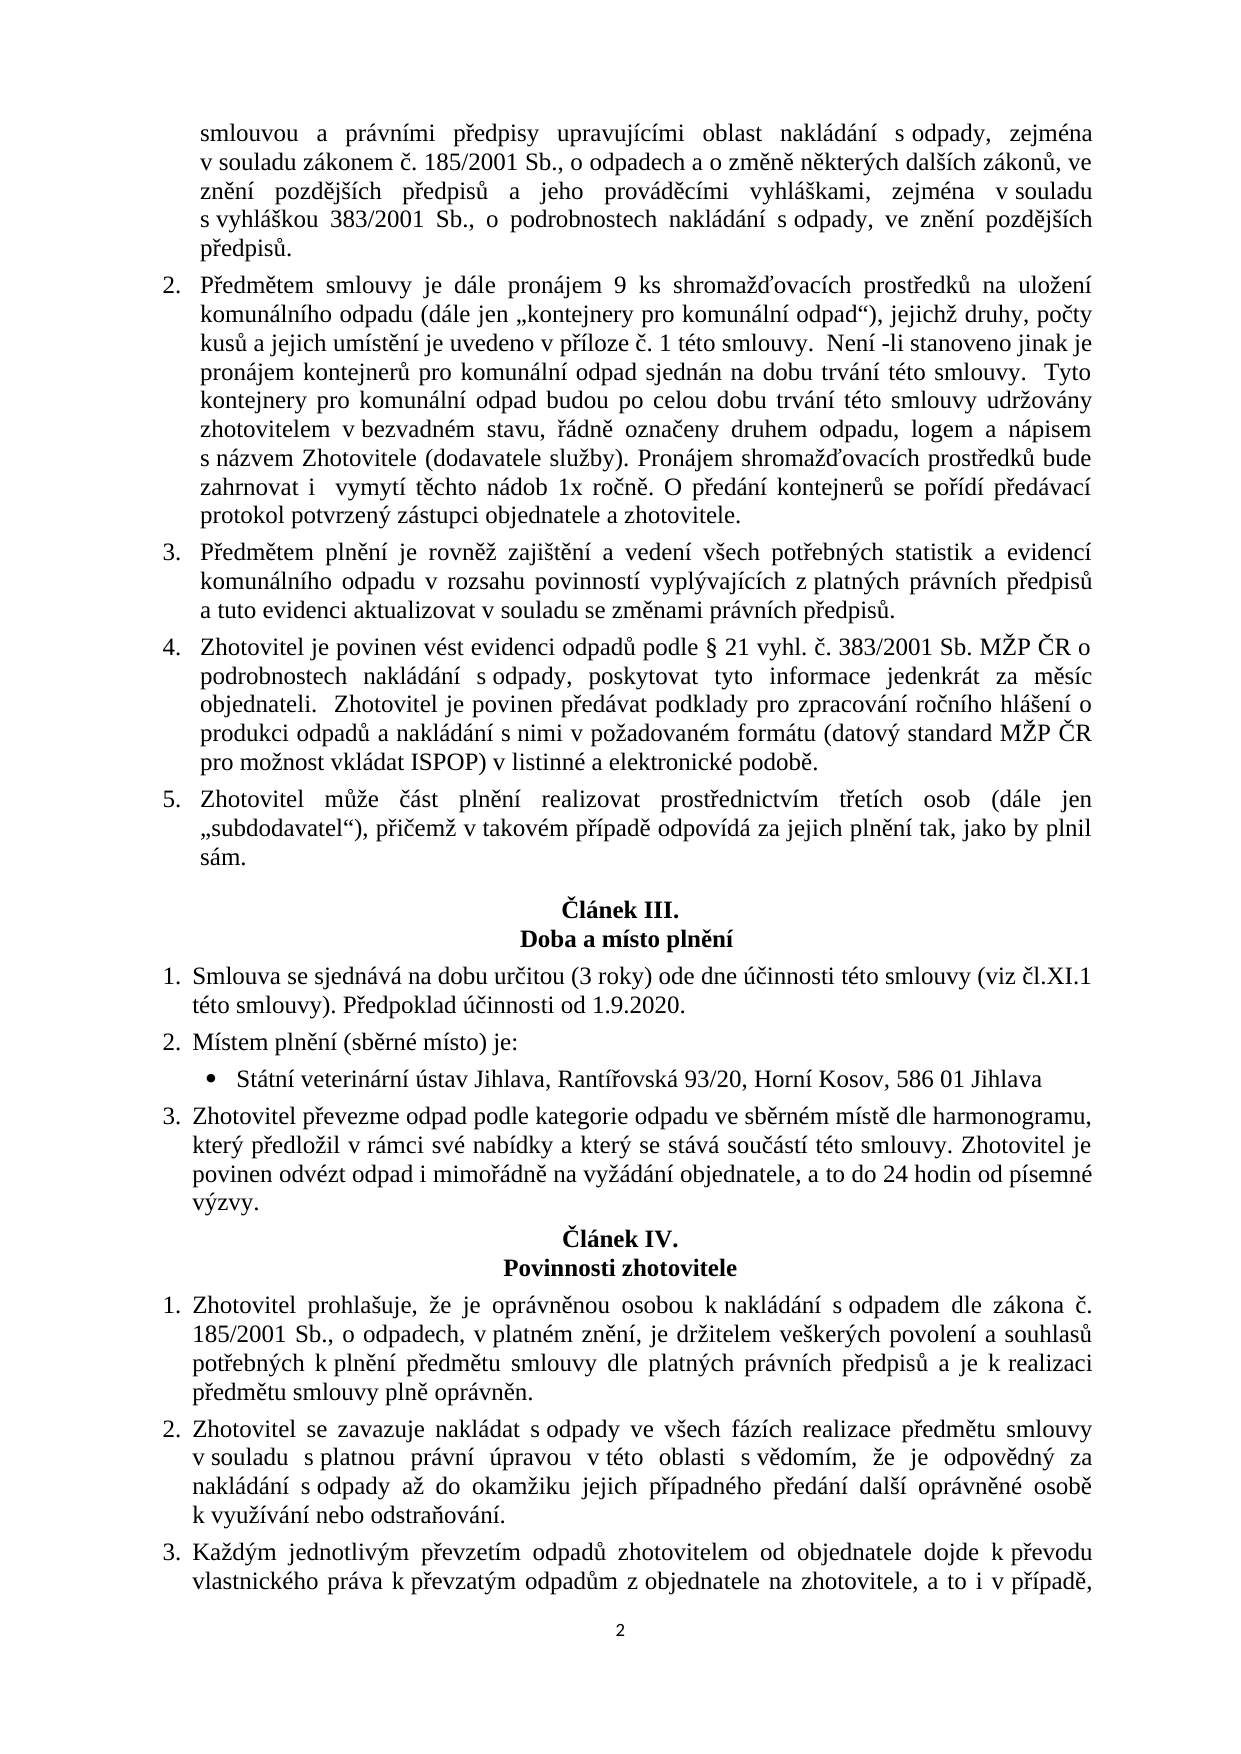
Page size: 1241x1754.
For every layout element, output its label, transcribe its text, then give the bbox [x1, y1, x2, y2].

text Článek III. [148, 895, 1093, 924]
list Státní veterinární ústav Jihlava, Rantířovská 93/20, Horní Kosov, 586 01 Jihlava [207, 1064, 1093, 1093]
list Předmětem plnění je rovněž zajištění a vedení všech potřebných statistik a evidencí komunálního odpadu v rozsahu povinností vyplývajících z platných právních předpisů a tuto evidenci aktualizovat v souladu se změnami právních předpisů. [162, 537, 1093, 624]
list Místem plnění (sběrné místo) je: [162, 1027, 1093, 1056]
list Zhotovitel se zavazuje nakládat s odpady ve všech fázích realizace předmětu smlouvy v souladu s platnou právní úpravou v této oblasti s vědomím, že je odpovědný za nakládání s odpady až do okamžiku jejich případného předání další oprávněné osobě k využívání nebo odstraňování. [162, 1414, 1093, 1529]
text Článek IV. [148, 1224, 1093, 1253]
list Zhotovitel může část plnění realizovat prostřednictvím třetích osob (dále jen „subdodavatel“), přičemž v takovém případě odpovídá za jejich plnění tak, jako by plnil sám. [162, 784, 1093, 870]
list Zhotovitel převezme odpad podle kategorie odpadu ve sběrném místě dle harmonogramu, který předložil v rámci své nabídky a který se stává součástí této smlouvy. Zhotovitel je povinen odvézt odpad i mimořádně na vyžádání objednatele, a to do 24 hodin od písemné výzvy. [162, 1101, 1093, 1216]
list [162, 118, 1093, 262]
text Doba a místo plnění [481, 924, 1093, 953]
list Smlouva se sjednává na dobu určitou (3 roky) ode dne účinnosti této smlouvy (viz čl.XI.1 této smlouvy). Předpoklad účinnosti od 1.9.2020. [162, 961, 1093, 1019]
text Povinnosti zhotovitele [148, 1253, 1093, 1282]
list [162, 1537, 1093, 1594]
list Předmětem smlouvy je dále pronájem 9 ks shromažďovacích prostředků na uložení komunálního odpadu (dále jen „kontejnery pro komunální odpad“), jejichž druhy, počty kusů a jejich umístění je uvedeno v příloze č. 1 této smlouvy. Není -li stanoveno jinak je pronájem kontejnerů pro komunální odpad sjednán na dobu trvání této smlouvy. Tyto kontejnery pro komunální odpad budou po celou dobu trvání této smlouvy udržovány zhotovitelem v bezvadném stavu, řádně označeny druhem odpadu, logem a nápisem s názvem Zhotovitele (dodavatele služby). Pronájem shromažďovacích prostředků bude zahrnovat i vymytí těchto nádob 1x ročně. O předání kontejnerů se pořídí předávací protokol potvrzený zástupci objednatele a zhotovitele. [162, 270, 1093, 529]
list Zhotovitel je povinen vést evidenci odpadů podle § 21 vyhl. č. 383/2001 Sb. MŽP ČR o podrobnostech nakládání s odpady, poskytovat tyto informace jedenkrát za měsíc objednateli. Zhotovitel je povinen předávat podklady pro zpracování ročního hlášení o produkci odpadů a nakládání s nimi v požadovaném formátu (datový standard MŽP ČR pro možnost vkládat ISPOP) v listinné a elektronické podobě. [162, 632, 1093, 776]
list Zhotovitel prohlašuje, že je oprávněnou osobou k nakládání s odpadem dle zákona č. 185/2001 Sb., o odpadech, v platném znění, je držitelem veškerých povolení a souhlasů potřebných k plnění předmětu smlouvy dle platných právních předpisů a je k realizaci předmětu smlouvy plně oprávněn. [162, 1290, 1093, 1405]
